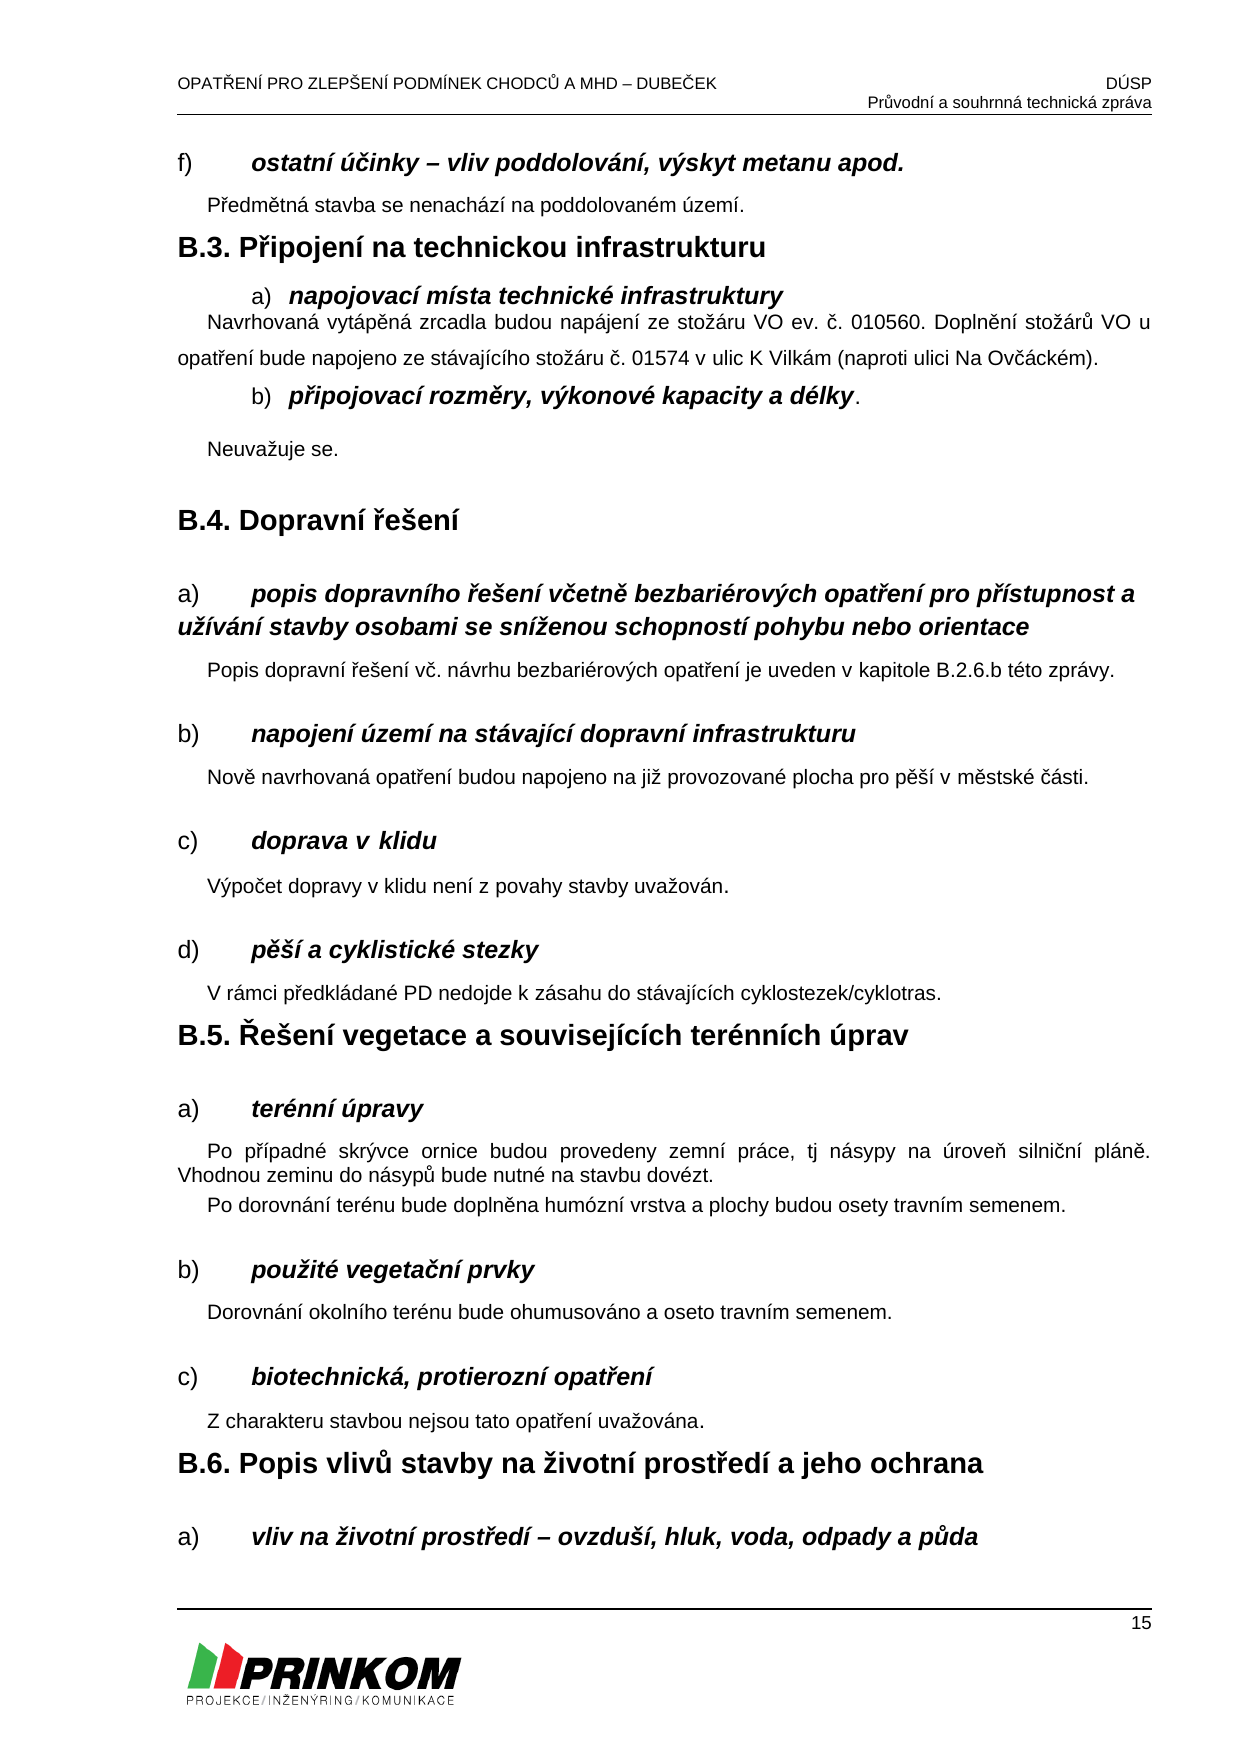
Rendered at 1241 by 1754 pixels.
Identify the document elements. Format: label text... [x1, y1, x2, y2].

subtitle Řešení vegetace a souvisejících terénních úprav [177, 1017, 1152, 1051]
subtitle Dopravní řešení [177, 503, 1152, 537]
subtitle doprava v klidu [177, 826, 1152, 855]
text Po dorovnání terénu bude doplněna humózní vrstva a plochy budou osety travním semenem. [177, 1193, 1152, 1217]
subtitle vliv na životní prostředí – ovzduší, hluk, voda, odpady a půda [177, 1522, 1152, 1551]
list připojovací rozměry, výkonové kapacity a délky. [251, 381, 1152, 410]
text Navrhovaná vytápěná zrcadla budou napájení ze stožáru VO ev. č. 010560. Doplnění stožárů VO u opatření bude napojeno ze stávajícího stožáru č. 01574 v ulic K Vilkám (naproti ulici Na Ovčáckém). [177, 309, 1152, 369]
text Nově navrhovaná opatření budou napojeno na již provozované plocha pro pěší v městské části. [177, 765, 1152, 789]
subtitle napojení území na stávající dopravní infrastrukturu [177, 719, 1152, 748]
subtitle Popis vlivů stavby na životní prostředí a jeho ochrana [177, 1446, 1152, 1479]
subtitle terénní úpravy [177, 1093, 1152, 1122]
subtitle ostatní účinky – vliv poddolování, výskyt metanu apod. [177, 148, 1152, 176]
text Z charakteru stavbou nejsou tato opatření uvažována. [177, 1407, 1152, 1433]
text Po případné skrývce ornice budou provedeny zemní práce, tj násypy na úroveň silniční pláně. Vhodnou zeminu do násypů bude nutné na stavbu dovézt. [177, 1139, 1152, 1187]
text Výpočet dopravy v klidu není z povahy stavby uvažován. [177, 872, 1152, 898]
text Popis dopravní řešení vč. návrhu bezbariérových opatření je uveden v kapitole B.2.6.b této zprávy. [177, 658, 1152, 682]
subtitle Připojení na technickou infrastrukturu [177, 230, 1152, 263]
text V rámci předkládané PD nedojde k zásahu do stávajících cyklostezek/cyklotras. [177, 981, 1152, 1005]
subtitle pěší a cyklistické stezky [177, 936, 1152, 964]
text Dorovnání okolního terénu bude ohumusováno a oseto travním semenem. [177, 1300, 1152, 1324]
subtitle popis dopravního řešení včetně bezbariérových opatření pro přístupnost a užívání stavby osobami se sníženou schopností pohybu nebo orientace [177, 579, 1152, 641]
subtitle biotechnická, protierozní opatření [177, 1362, 1152, 1390]
subtitle použité vegetační prvky [177, 1255, 1152, 1283]
text Neuvažuje se. [177, 436, 1152, 460]
text Předmětná stavba se nenachází na poddolovaném území. [177, 193, 1152, 217]
list napojovací místa technické infrastruktury [251, 281, 1152, 309]
